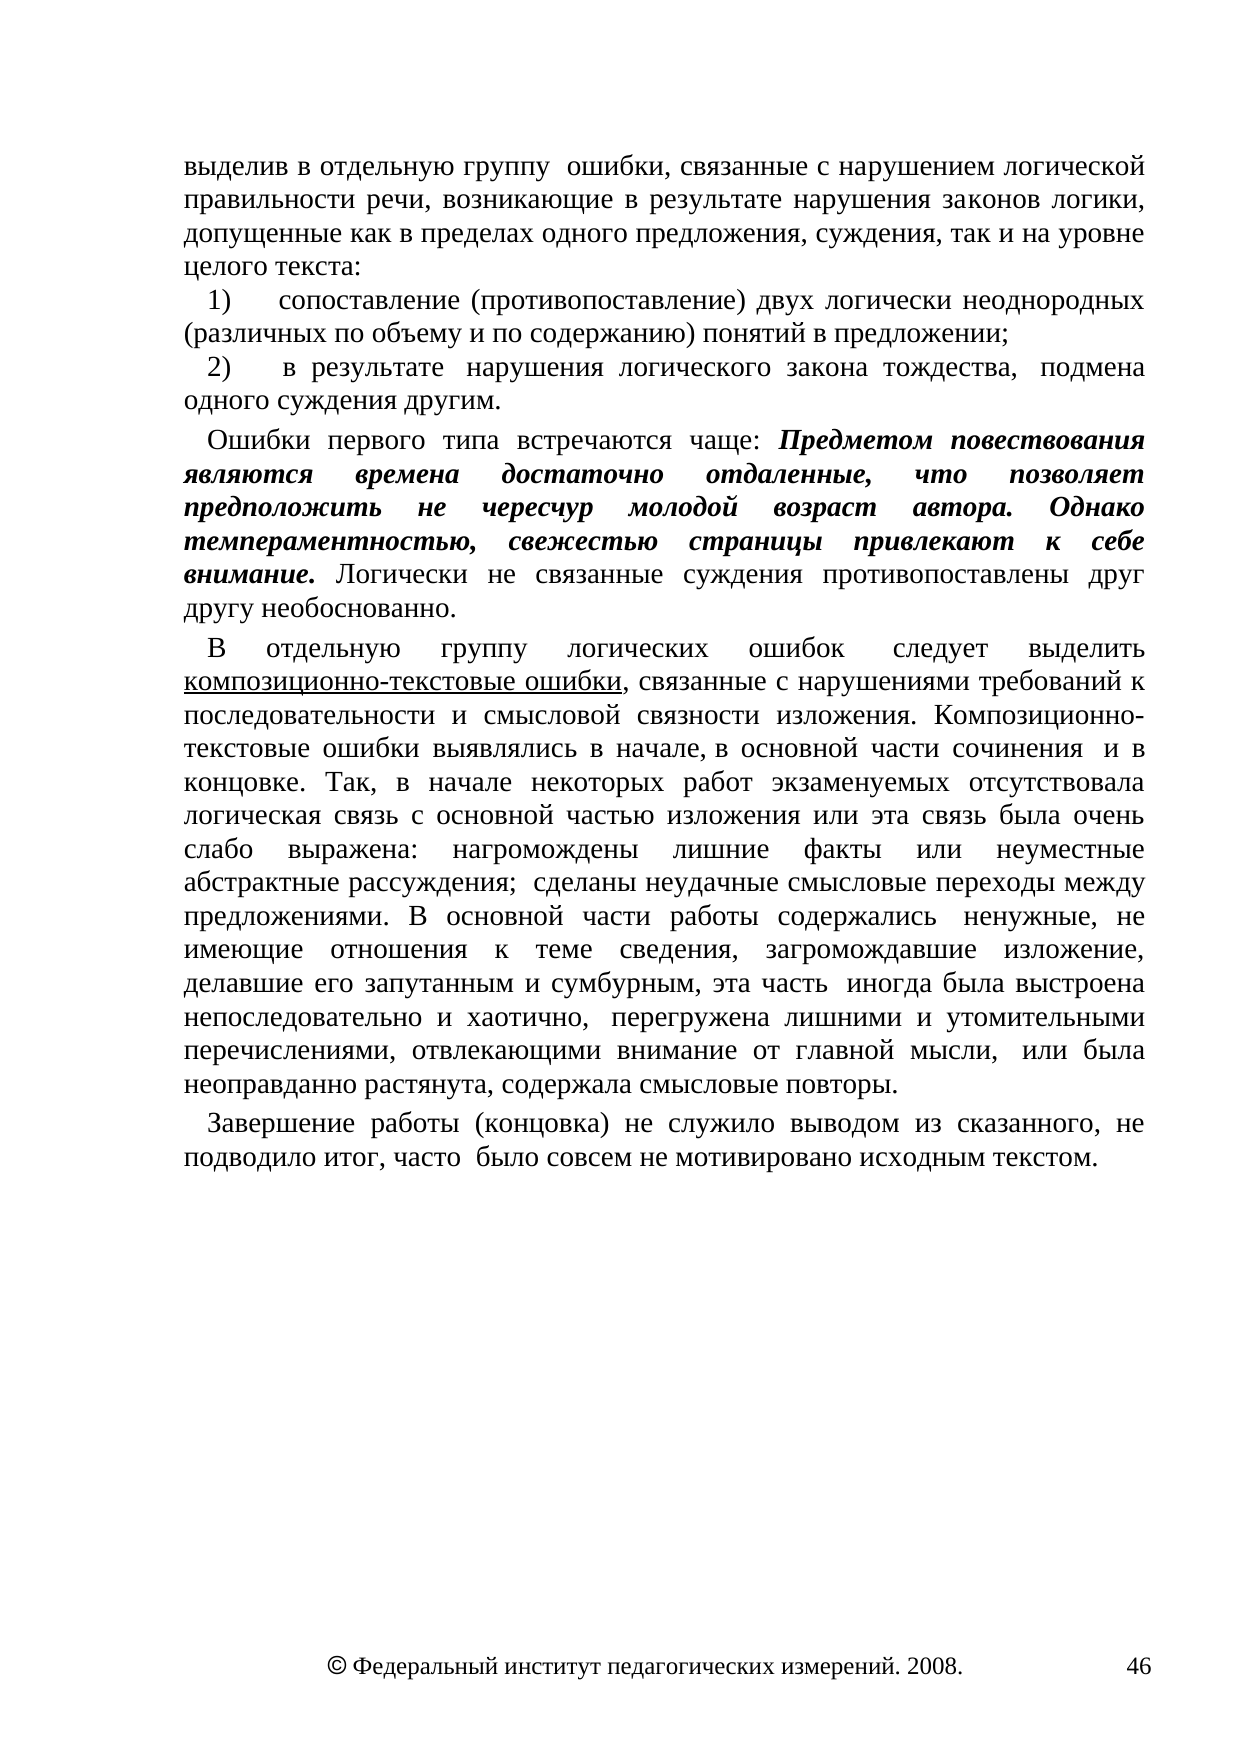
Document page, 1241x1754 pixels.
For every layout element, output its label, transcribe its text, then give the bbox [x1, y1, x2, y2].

text 1) сопоставление (противопоставление) двух логически неоднородных (различных по объему и по содержанию) понятий в предложении; [183, 282, 1145, 349]
text 2) в результате нарушения логического закона тождества, подмена одного суждения другим. [183, 349, 1145, 416]
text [183, 148, 1145, 282]
text Завершение работы (концовка) не служило выводом из сказанного, не подводило итог, часто было совсем не мотивировано исходным текстом. [183, 1106, 1145, 1173]
text В отдельную группу логических ошибок следует выделить композиционно-текстовые ошибки, связанные с нарушениями требований к последовательности и смысловой связности изложения. Композиционно-текстовые ошибки выявлялись в начале, в основной части сочинения и в концовке. Так, в начале некоторых работ экзаменуемых отсутствовала логическая связь с основной частью изложения или эта связь была очень слабо выражена: нагромождены лишние факты или неуместные абстрактные рассуждения; сделаны неудачные смысловые переходы между предложениями. В основной части работы содержались ненужные, не имеющие отношения к теме сведения, загромождавшие изложение, делавшие его запутанным и сумбурным, эта часть иногда была выстроена непоследовательно и хаотично, перегружена лишними и утомительными перечислениями, отвлекающими внимание от главной мысли, или была неоправданно растянута, содержала смысловые повторы. [183, 630, 1145, 1099]
text Ошибки первого типа встречаются чаще: Предметом повествования являются времена достаточно отдаленные, что позволяет предположить не чересчур молодой возраст автора. Однако темпераментностью, свежестью страницы привлекают к себе внимание. Логически не связанные суждения противопоставлены друг другу необоснованно. [183, 422, 1145, 623]
